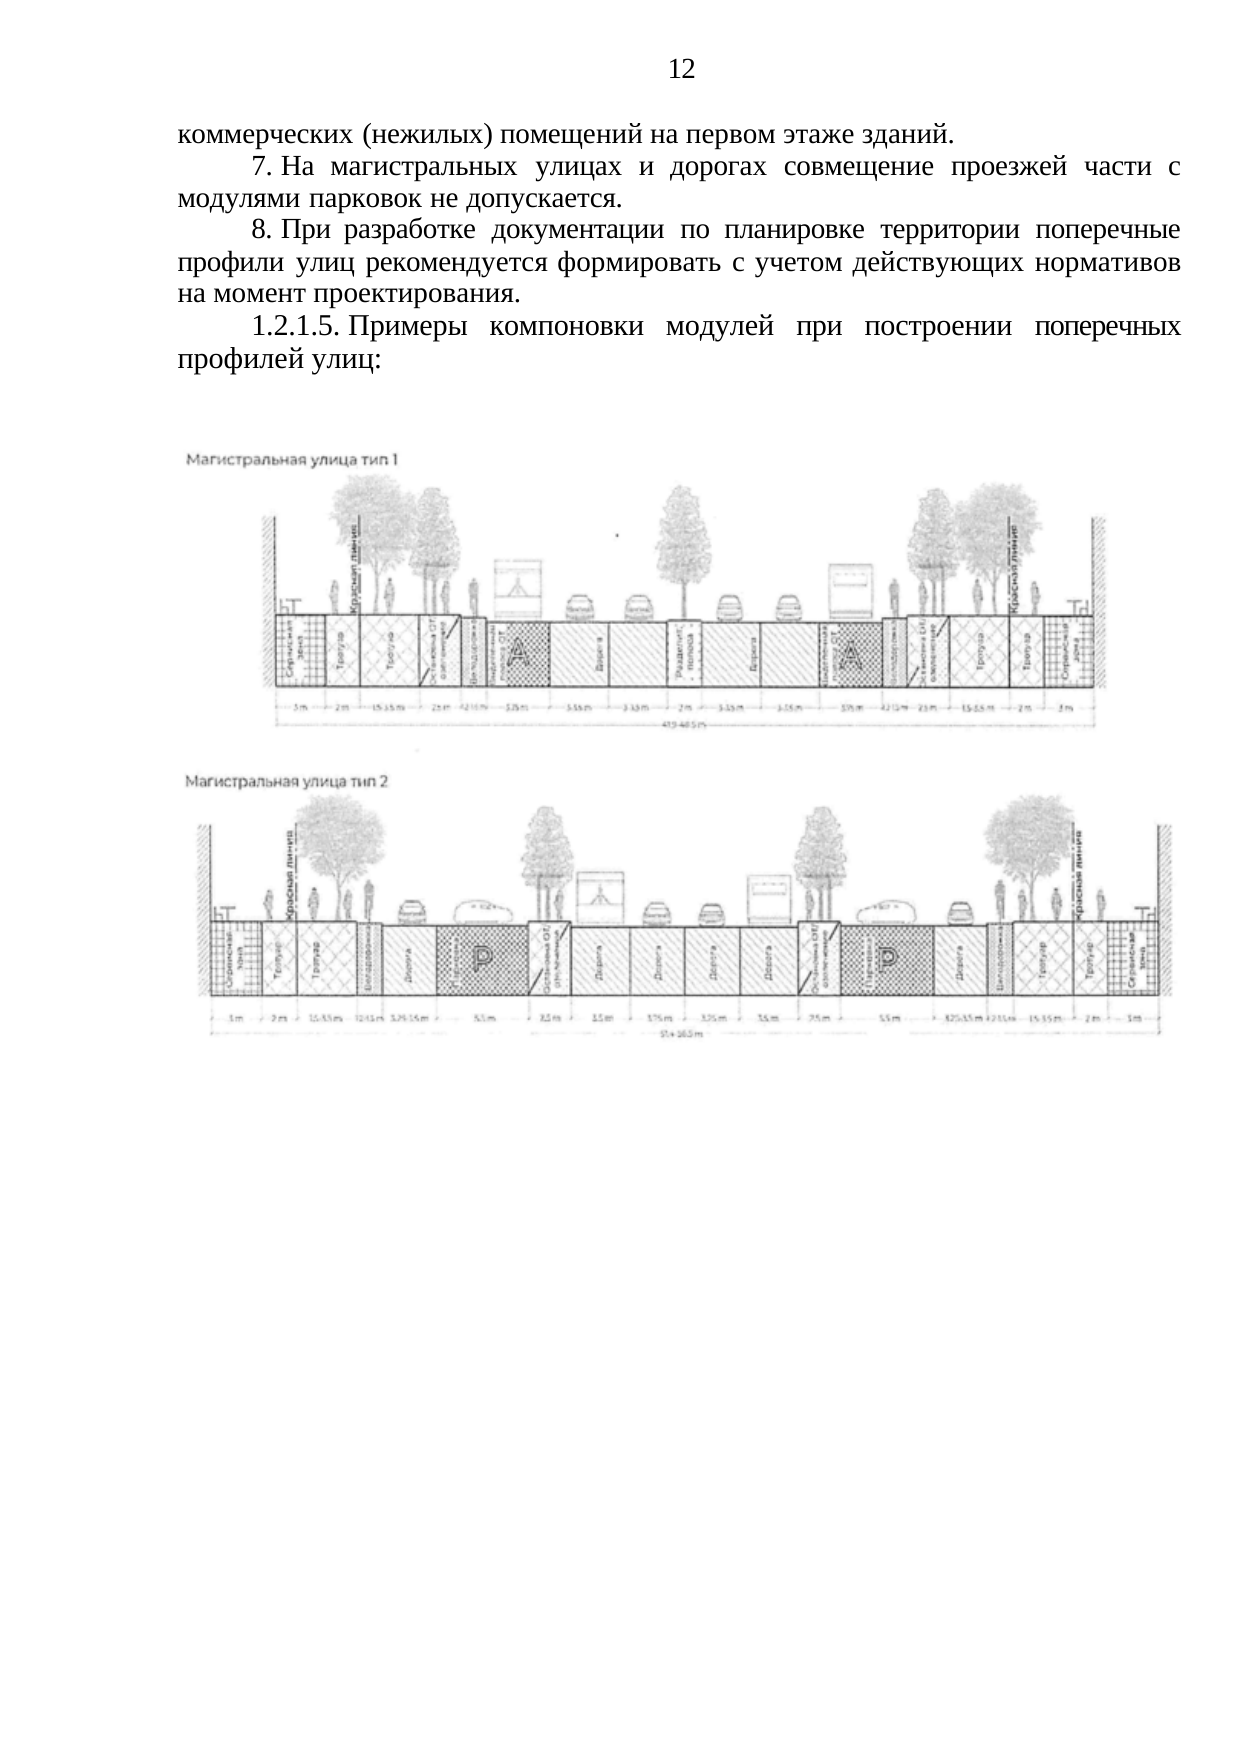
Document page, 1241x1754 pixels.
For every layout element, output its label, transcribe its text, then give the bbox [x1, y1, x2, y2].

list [177, 118, 1181, 150]
list На магистральных улицах и дорогах совмещение проезжей части с модулями парковок не допускается. [177, 150, 1181, 213]
list При разработке документации по планировке территории поперечные профили улиц рекомендуется формировать с учетом действующих нормативов на момент проектирования. [177, 213, 1181, 309]
picture [179, 444, 1179, 1047]
subtitle 1.2.1.5. Примеры компоновки модулей при построении поперечных профилей улиц: [177, 309, 1181, 375]
